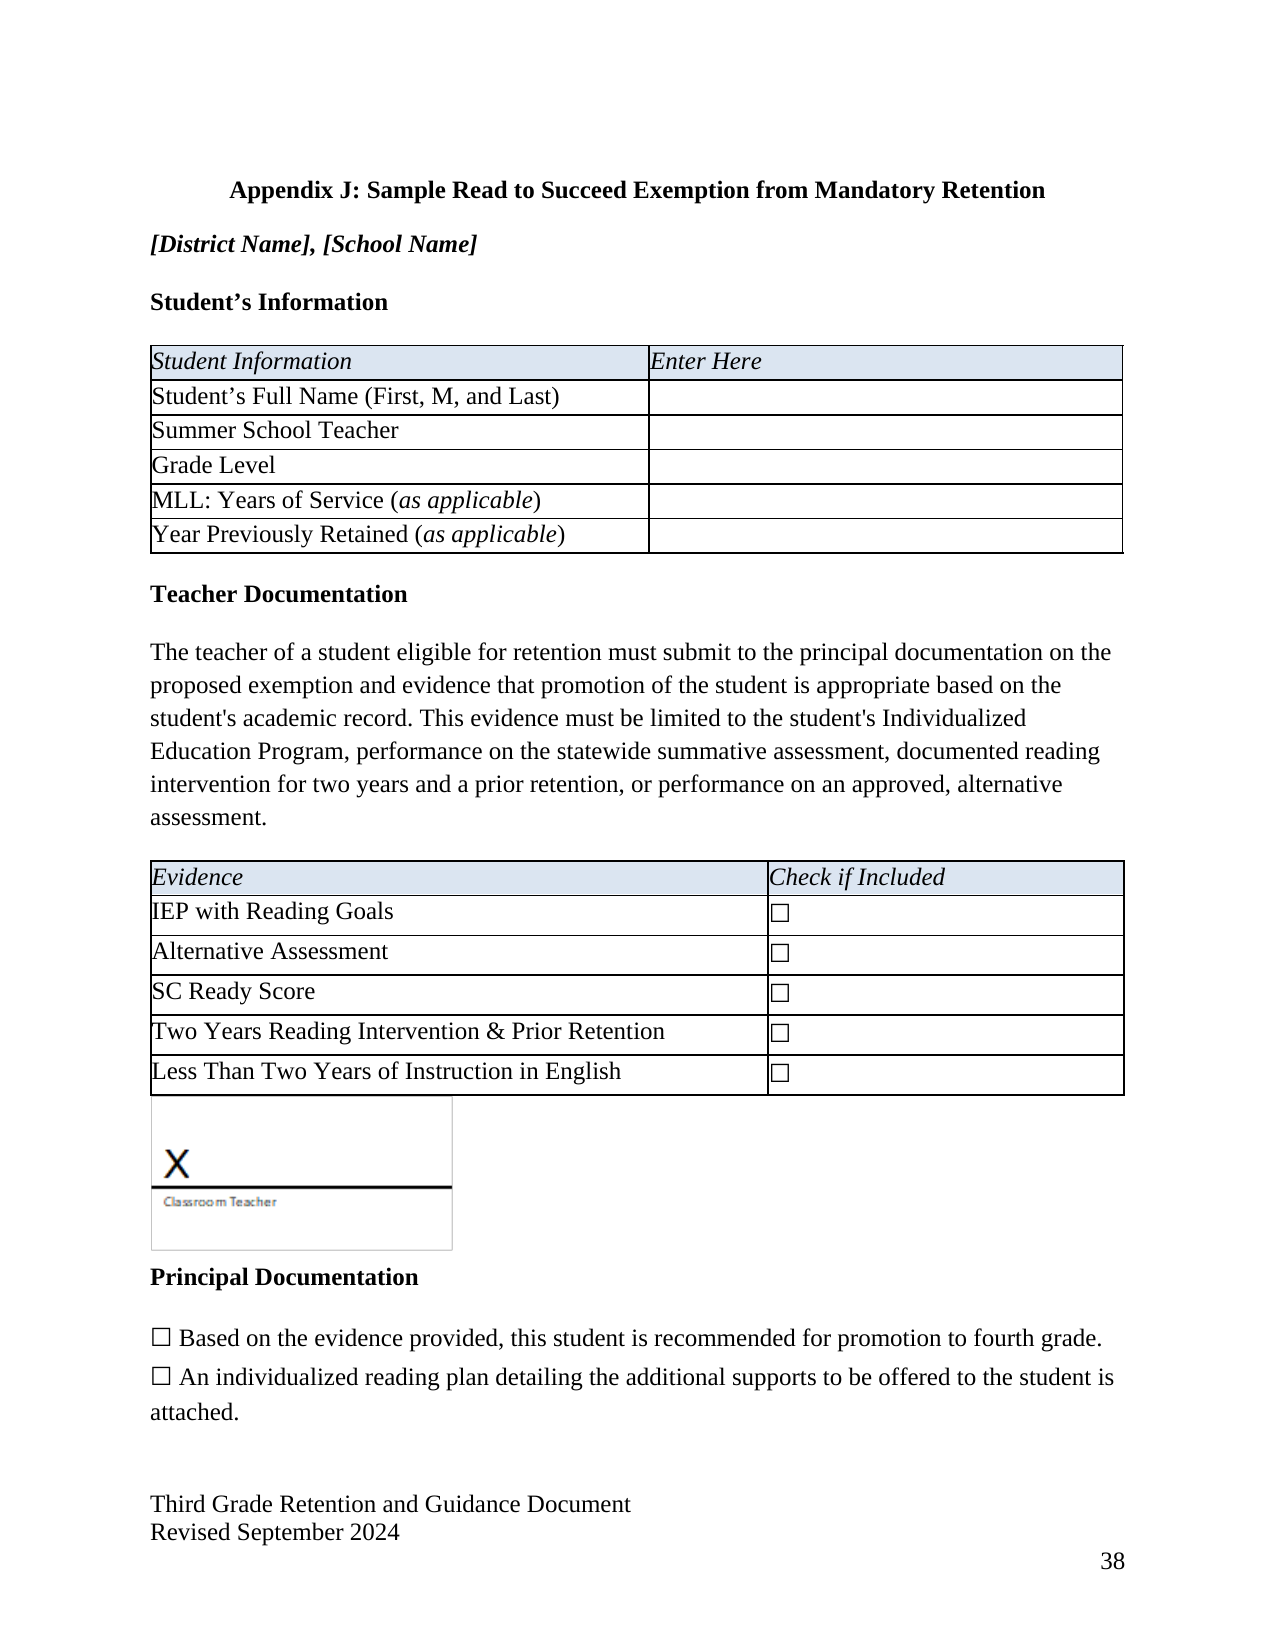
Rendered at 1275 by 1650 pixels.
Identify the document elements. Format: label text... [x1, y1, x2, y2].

text ​​☐​ An individualized reading plan detailing the additional supports to be offered to the student is attached. [150, 1359, 1125, 1426]
subtitle Appendix J: Sample Read to Succeed Exemption from Mandatory Retention [150, 175, 1125, 204]
table_cell Alternative Assessment [152, 936, 767, 974]
table_cell [650, 519, 1122, 552]
table_cell [650, 416, 1122, 448]
text Teacher Documentation [150, 579, 1125, 608]
table_cell SC Ready Score [152, 976, 767, 1014]
table_header Check if Included [769, 862, 1123, 894]
table_cell ​​☐​ [769, 976, 1123, 1014]
table_cell [650, 485, 1122, 518]
table_cell ​​☐​ [769, 896, 1123, 934]
table_cell Grade Level [152, 450, 648, 483]
table_header Student Information [152, 346, 648, 379]
table_cell Less Than Two Years of Instruction in English [152, 1056, 767, 1094]
table_cell Student’s Full Name (First, M, and Last) [152, 381, 648, 414]
table_cell Summer School Teacher [152, 416, 648, 448]
table_cell [650, 381, 1122, 414]
text Student’s Information [150, 287, 1125, 316]
table_cell ​​☐​ [769, 936, 1123, 974]
table_cell [650, 450, 1122, 483]
table_header Evidence [152, 862, 767, 894]
table_cell Year Previously Retained (as applicable) [152, 519, 648, 552]
text The teacher of a student eligible for retention must submit to the principal documentation on the proposed exemption and evidence that promotion of the student is appropriate based on the student's academic record. This evidence must be limited to the student's Individualized Education Program, performance on the statewide summative assessment, documented reading intervention for two years and a prior retention, or performance on an approved, alternative assessment. [150, 637, 1125, 831]
table_cell ​​☐​ [769, 1056, 1123, 1094]
text Principal Documentation [150, 1262, 1125, 1290]
picture [150, 1095, 454, 1252]
table_cell MLL: Years of Service (as applicable) [152, 485, 648, 518]
text [District Name], [School Name] [150, 229, 1125, 257]
table_cell ​​☐​ [769, 1016, 1123, 1054]
text ​​☐​ Based on the evidence provided, this student is recommended for promotion to fourth grade. [150, 1319, 1125, 1354]
table_cell Two Years Reading Intervention & Prior Retention [152, 1016, 767, 1054]
table_cell IEP with Reading Goals [152, 896, 767, 934]
table_header Enter Here [650, 346, 1122, 379]
